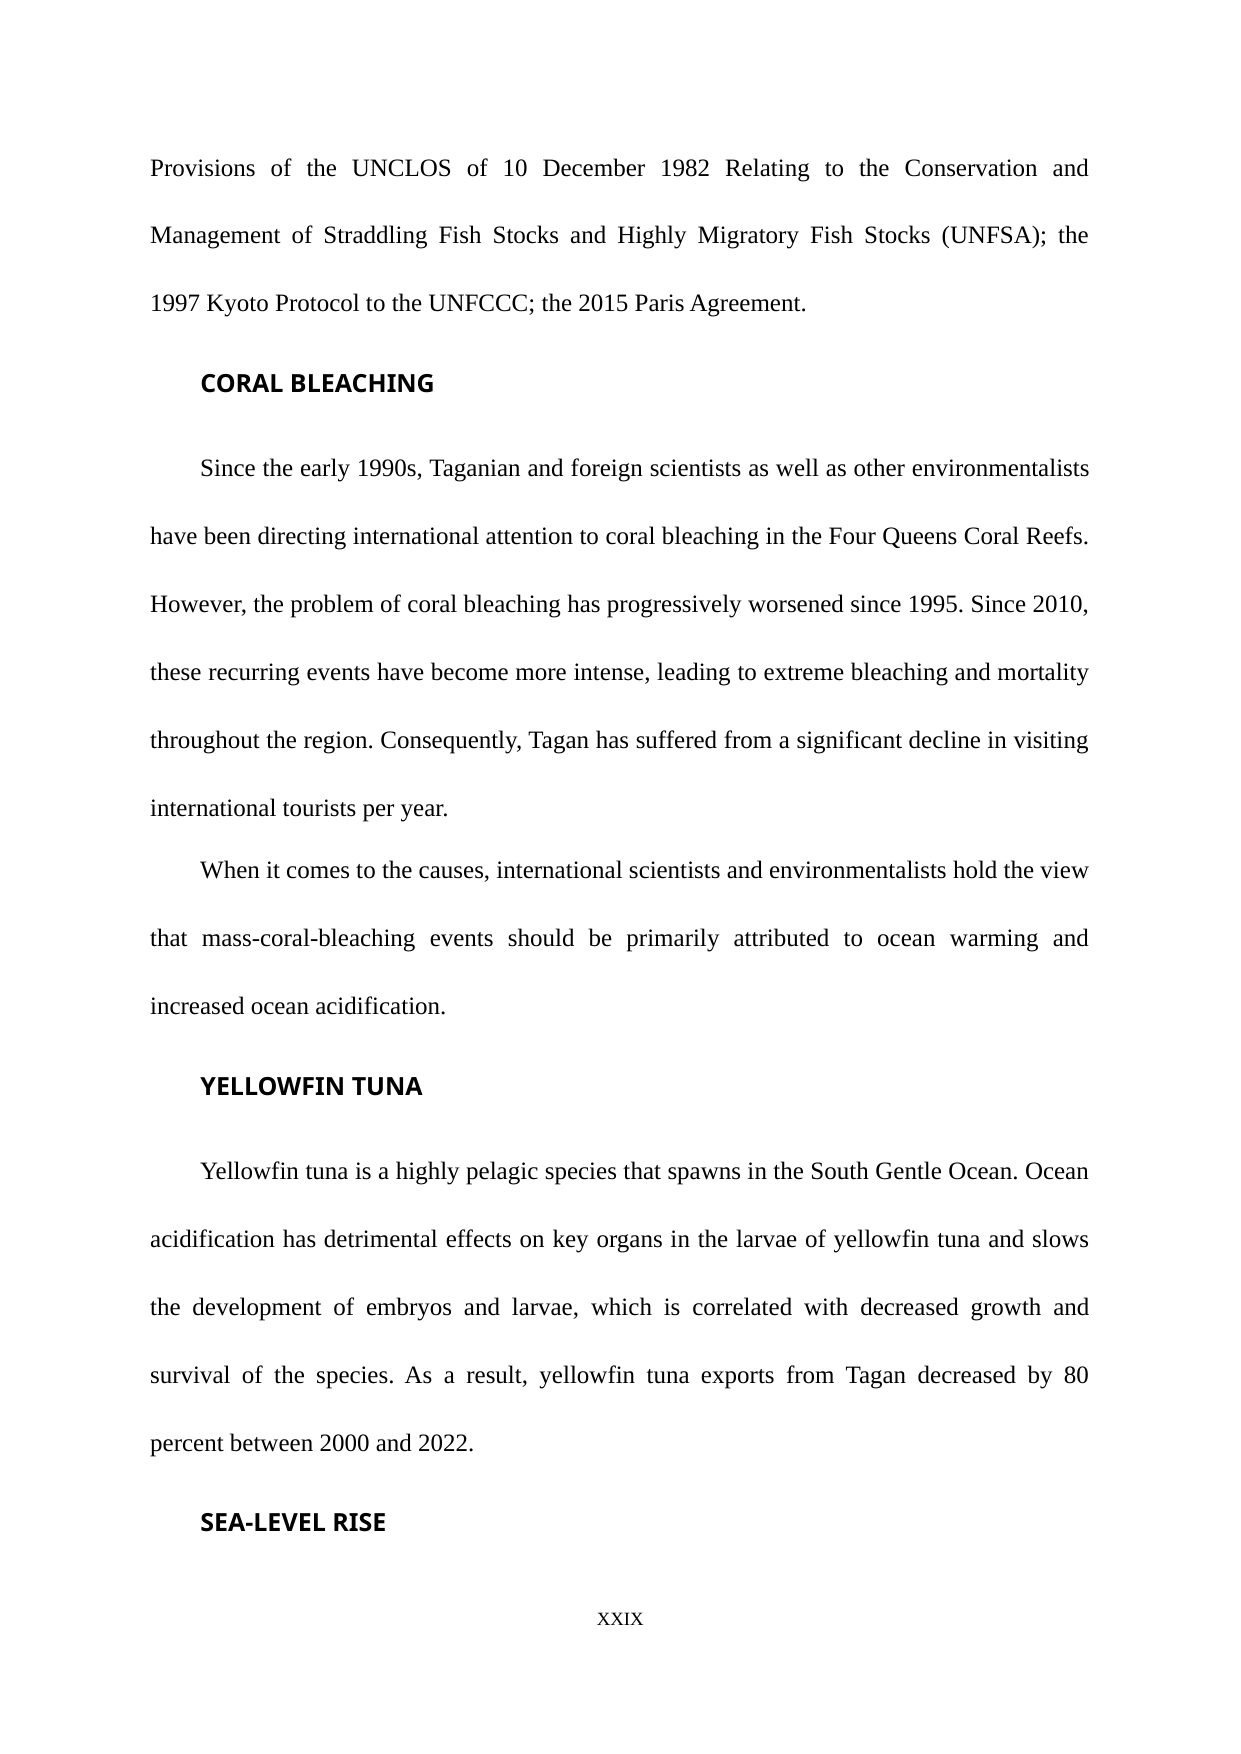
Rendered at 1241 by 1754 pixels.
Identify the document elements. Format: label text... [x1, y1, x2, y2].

text Since the early 1990s, Taganian and foreign scientists as well as other environmentalists have been directing international attention to coral bleaching in the Four Queens Coral Reefs. However, the problem of coral bleaching has progressively worsened since 1995. Since 2010, these recurring events have become more intense, leading to extreme bleaching and mortality throughout the region. Consequently, Tagan has suffered from a significant decline in visiting international tourists per year. [150, 451, 1090, 824]
subtitle YELLOWFIN TUNA [150, 1051, 1090, 1119]
subtitle CORAL BLEACHING [150, 348, 1090, 416]
text Yellowfin tuna is a highly pelagic species that spawns in the South Gentle Ocean. Ocean acidification has detrimental effects on key organs in the larvae of yellowfin tuna and slows the development of embryos and larvae, which is correlated with decreased growth and survival of the species. As a result, yellowfin tuna exports from Tagan decreased by 80 percent between 2000 and 2022. [150, 1153, 1090, 1459]
subtitle SEA-LEVEL RISE [150, 1488, 1090, 1556]
text When it comes to the causes, international scientists and environmentalists hold the view that mass-coral-bleaching events should be primarily attributed to ocean warming and increased ocean acidification. [150, 853, 1090, 1023]
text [150, 150, 1090, 320]
